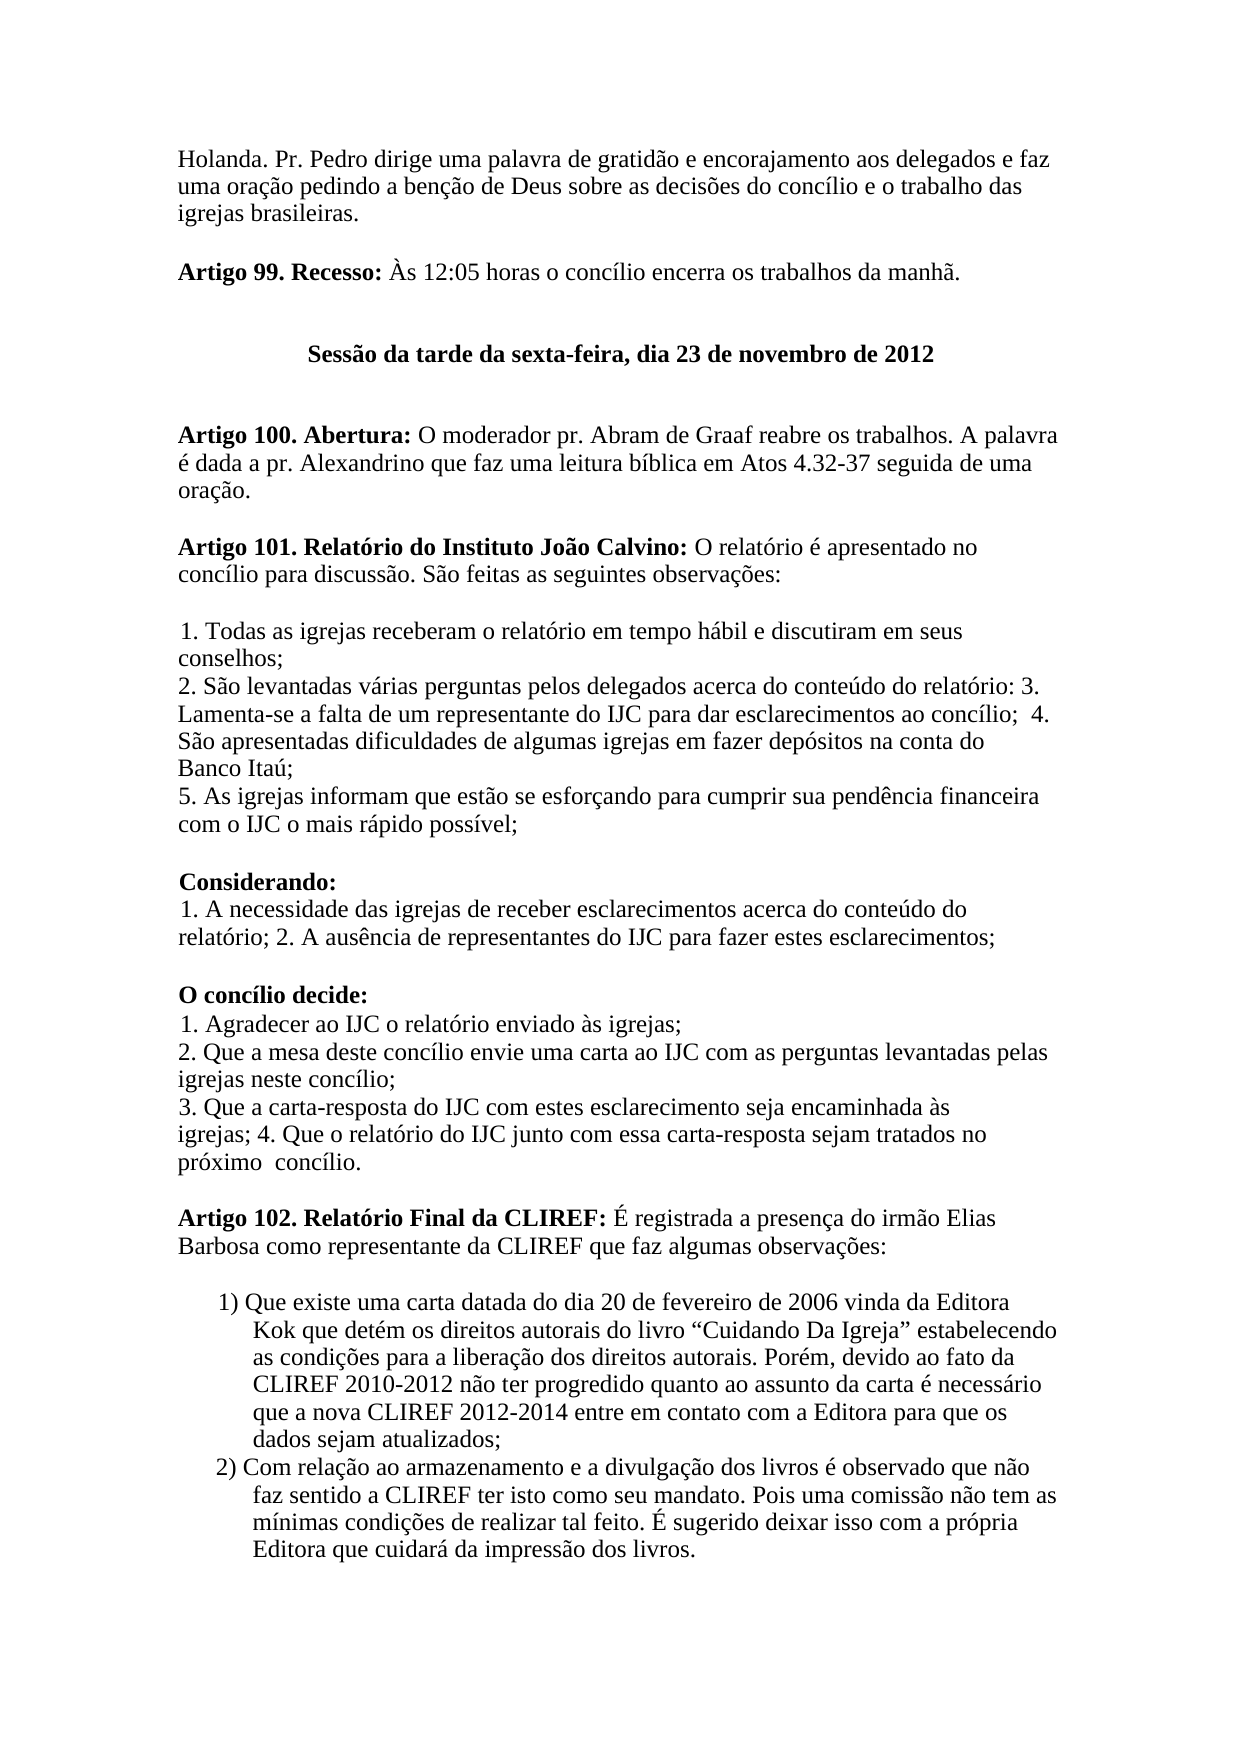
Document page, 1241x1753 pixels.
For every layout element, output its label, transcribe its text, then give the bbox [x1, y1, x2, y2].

text 2) Com relação ao armazenamento e a divulgação dos livros é observado que não faz sentido a CLIREF ter isto como seu mandato. Pois uma comissão não tem as mínimas condições de realizar tal feito. É sugerido deixar isso com a própria Editora que cuidará da impressão dos livros. [216, 1454, 1063, 1563]
text O concílio decide: [178, 981, 1069, 1009]
text Considerando: [178, 867, 1069, 896]
text 2. São levantadas várias perguntas pelos delegados acerca do conteúdo do relatório: 3. Lamenta-se a falta de um representante do IJC para dar esclarecimentos ao concílio; 4. São apresentadas dificuldades de algumas igrejas em fazer depósitos na conta do Banco Itaú; [177, 673, 1050, 782]
text 1. A necessidade das igrejas de receber esclarecimentos acerca do conteúdo do relatório; 2. A ausência de representantes do IJC para fazer estes esclarecimentos; [178, 896, 1063, 951]
text Artigo 99. Recesso: Às 12:05 horas o concílio encerra os trabalhos da manhã. Sessão da tarde da sexta-feira, dia 23 de novembro de 2012 [178, 257, 967, 368]
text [177, 145, 1065, 227]
text 3. Que a carta-resposta do IJC com estes esclarecimento seja encaminhada às igrejas; 4. Que o relatório do IJC junto com essa carta-resposta sejam tratados no próximo concílio. [177, 1093, 1029, 1176]
text 1) Que existe uma carta datada do dia 20 de fevereiro de 2006 vinda da Editora Kok que detém os direitos autorais do livro “Cuidando Da Igreja” estabelecendo as condições para a liberação dos direitos autorais. Porém, devido ao fato da CLIREF 2010-2012 não ter progredido quanto ao assunto da carta é necessário que a nova CLIREF 2012-2014 entre em contato com a Editora para que os dados sejam atualizados; [218, 1289, 1064, 1453]
text 5. As igrejas informam que estão se esforçando para cumprir sua pendência financeira com o IJC o mais rápido possível; [178, 783, 1046, 838]
text 1. Todas as igrejas receberam o relatório em tempo hábil e discutiram em seus conselhos; [178, 617, 967, 672]
text Artigo 100. Abertura: O moderador pr. Abram de Graaf reabre os trabalhos. A palavra é dada a pr. Alexandrino que faz uma leitura bíblica em Atos 4.32-37 seguida de uma oração. [178, 422, 1064, 504]
text Artigo 102. Relatório Final da CLIREF: É registrada a presença do irmão Elias Barbosa como representante da CLIREF que faz algumas observações: [178, 1205, 1003, 1259]
text 2. Que a mesa deste concílio envie uma carta ao IJC com as perguntas levantadas pelas igrejas neste concílio; [178, 1038, 1055, 1093]
text Artigo 101. Relatório do Instituto João Calvino: O relatório é apresentado no concílio para discussão. São feitas as seguintes observações: [178, 533, 984, 588]
text 1. Agradecer ao IJC o relatório enviado às igrejas; [180, 1009, 1069, 1038]
